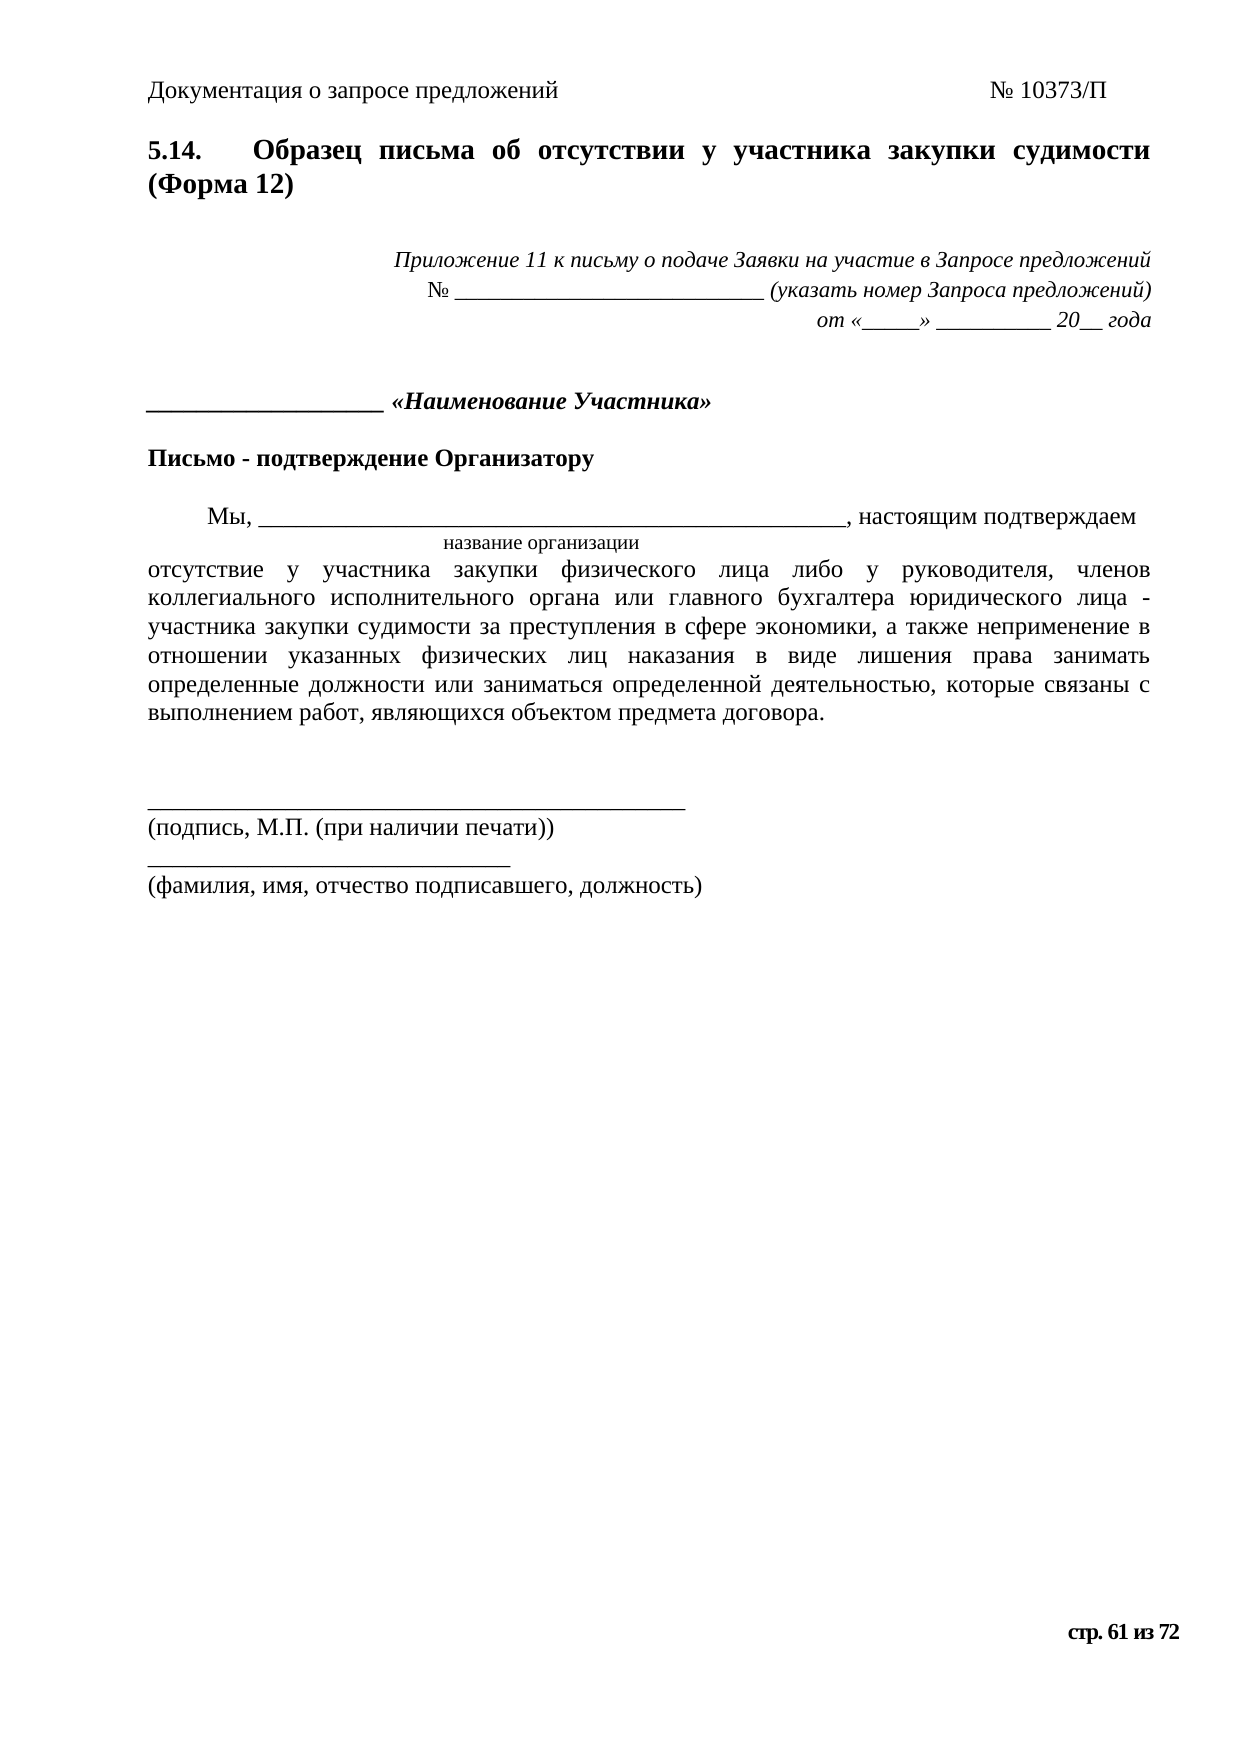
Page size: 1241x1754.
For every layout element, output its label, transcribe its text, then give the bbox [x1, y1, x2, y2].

text отсутствие у участника закупки физического лица либо у руководителя, членов коллегиального исполнительного органа или главного бухгалтера юридического лица - участника закупки судимости за преступления в сфере экономики, а также неприменение в отношении указанных физических лиц наказания в виде лишения права занимать определенные должности или заниматься определенной деятельностью, которые связаны с выполнением работ, являющихся объектом предмета договора. [148, 554, 1152, 726]
list от «_____» __________ 20__ года [211, 306, 1152, 332]
text название организации [384, 529, 1152, 554]
text Мы, _______________________________________________, настоящим подтверждаем [148, 501, 1152, 529]
list Приложение 11 к письму о подаче Заявки на участие в Запросе предложений [211, 246, 1152, 272]
list № ___________________________ (указать номер Запроса предложений) [211, 276, 1152, 302]
text ___________________ «Наименование Участника» [148, 386, 1152, 414]
list Образец письма об отсутствии у участника закупки судимости (Форма 12) [148, 132, 1152, 199]
text (фамилия, имя, отчество подписавшего, должность) [148, 870, 1152, 899]
text _____________________________ [148, 841, 1152, 870]
text (подпись, М.П. (при наличии печати)) [148, 812, 1152, 841]
text ___________________________________________ [148, 784, 1152, 812]
text Письмо - подтверждение Организатору [148, 443, 1152, 472]
